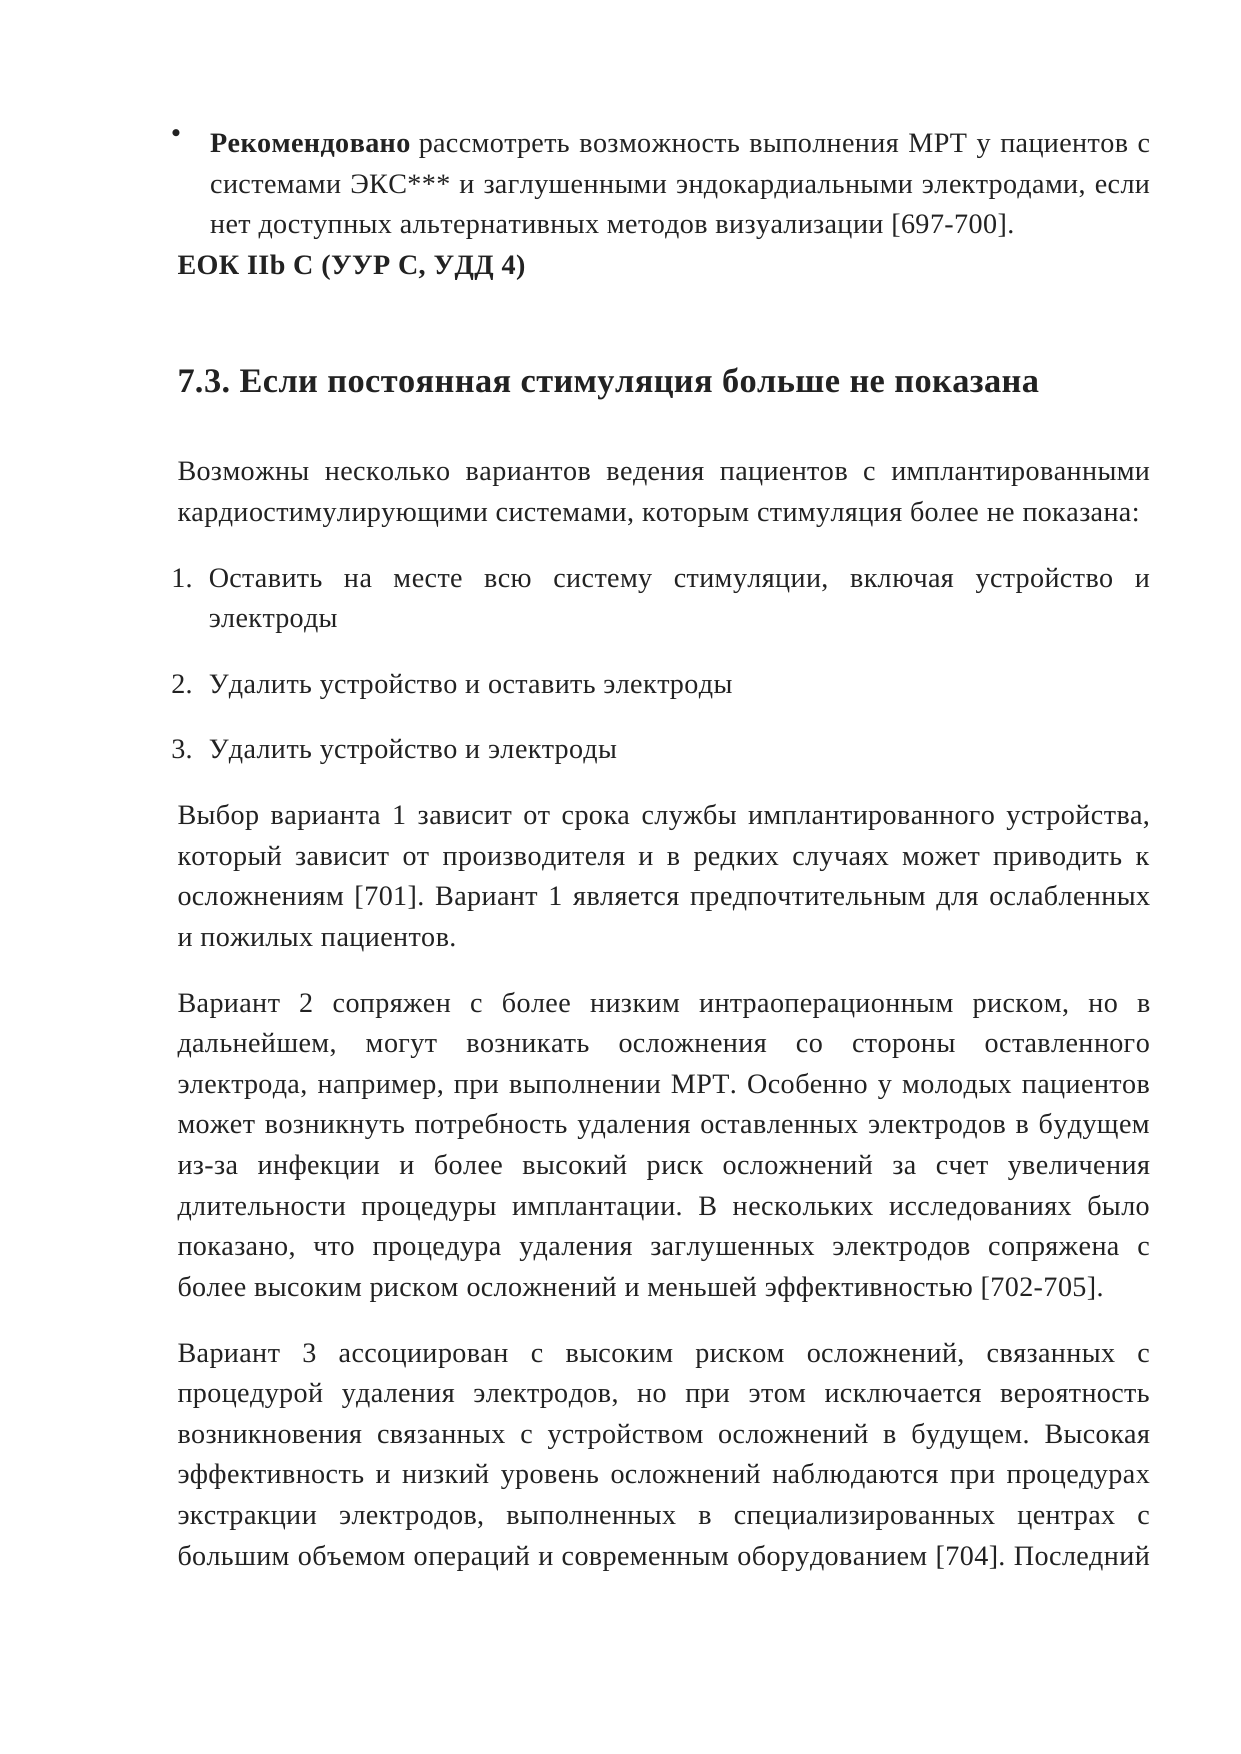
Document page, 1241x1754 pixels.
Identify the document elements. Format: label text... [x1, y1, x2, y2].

text Выбор варианта 1 зависит от срока службы имплантированного устройства, который зависит от производителя и в редких случаях может приводить к осложнениям [701]. Вариант 1 является предпочтительным для ослабленных и пожилых пациентов. [177, 790, 1152, 952]
list Удалить устройство и электроды [171, 724, 1152, 765]
text Вариант 2 сопряжен с более низким интраоперационным риском, но в дальнейшем, могут возникать осложнения со стороны оставленного электрода, например, при выполнении МРТ. Особенно у молодых пациентов может возникнуть потребность удаления оставленных электродов в будущем из-за инфекции и более высокий риск осложнений за счет увеличения длительности процедуры имплантации. В нескольких исследованиях было показано, что процедура удаления заглушенных электродов сопряжена с более высоким риском осложнений и меньшей эффективностью [702-705]. [177, 977, 1152, 1302]
list Оставить на месте всю систему стимуляции, включая устройство и электроды [171, 552, 1152, 634]
text 7.3. Если постоянная стимуляция больше не показана [177, 359, 1152, 399]
list Рекомендовано рассмотреть возможность выполнения МРТ у пациентов с системами ЭКС*** и заглушенными эндокардиальными электродами, если нет доступных альтернативных методов визуализации [697-700]. [172, 118, 1152, 240]
list Удалить устройство и оставить электроды [171, 659, 1152, 699]
text ЕОК IIb C (УУР С, УДД 4) [177, 240, 1152, 281]
text Возможны несколько вариантов ведения пациентов с имплантированными кардиостимулирующими системами, которым стимуляция более не показана: [177, 446, 1152, 527]
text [177, 1327, 1152, 1571]
